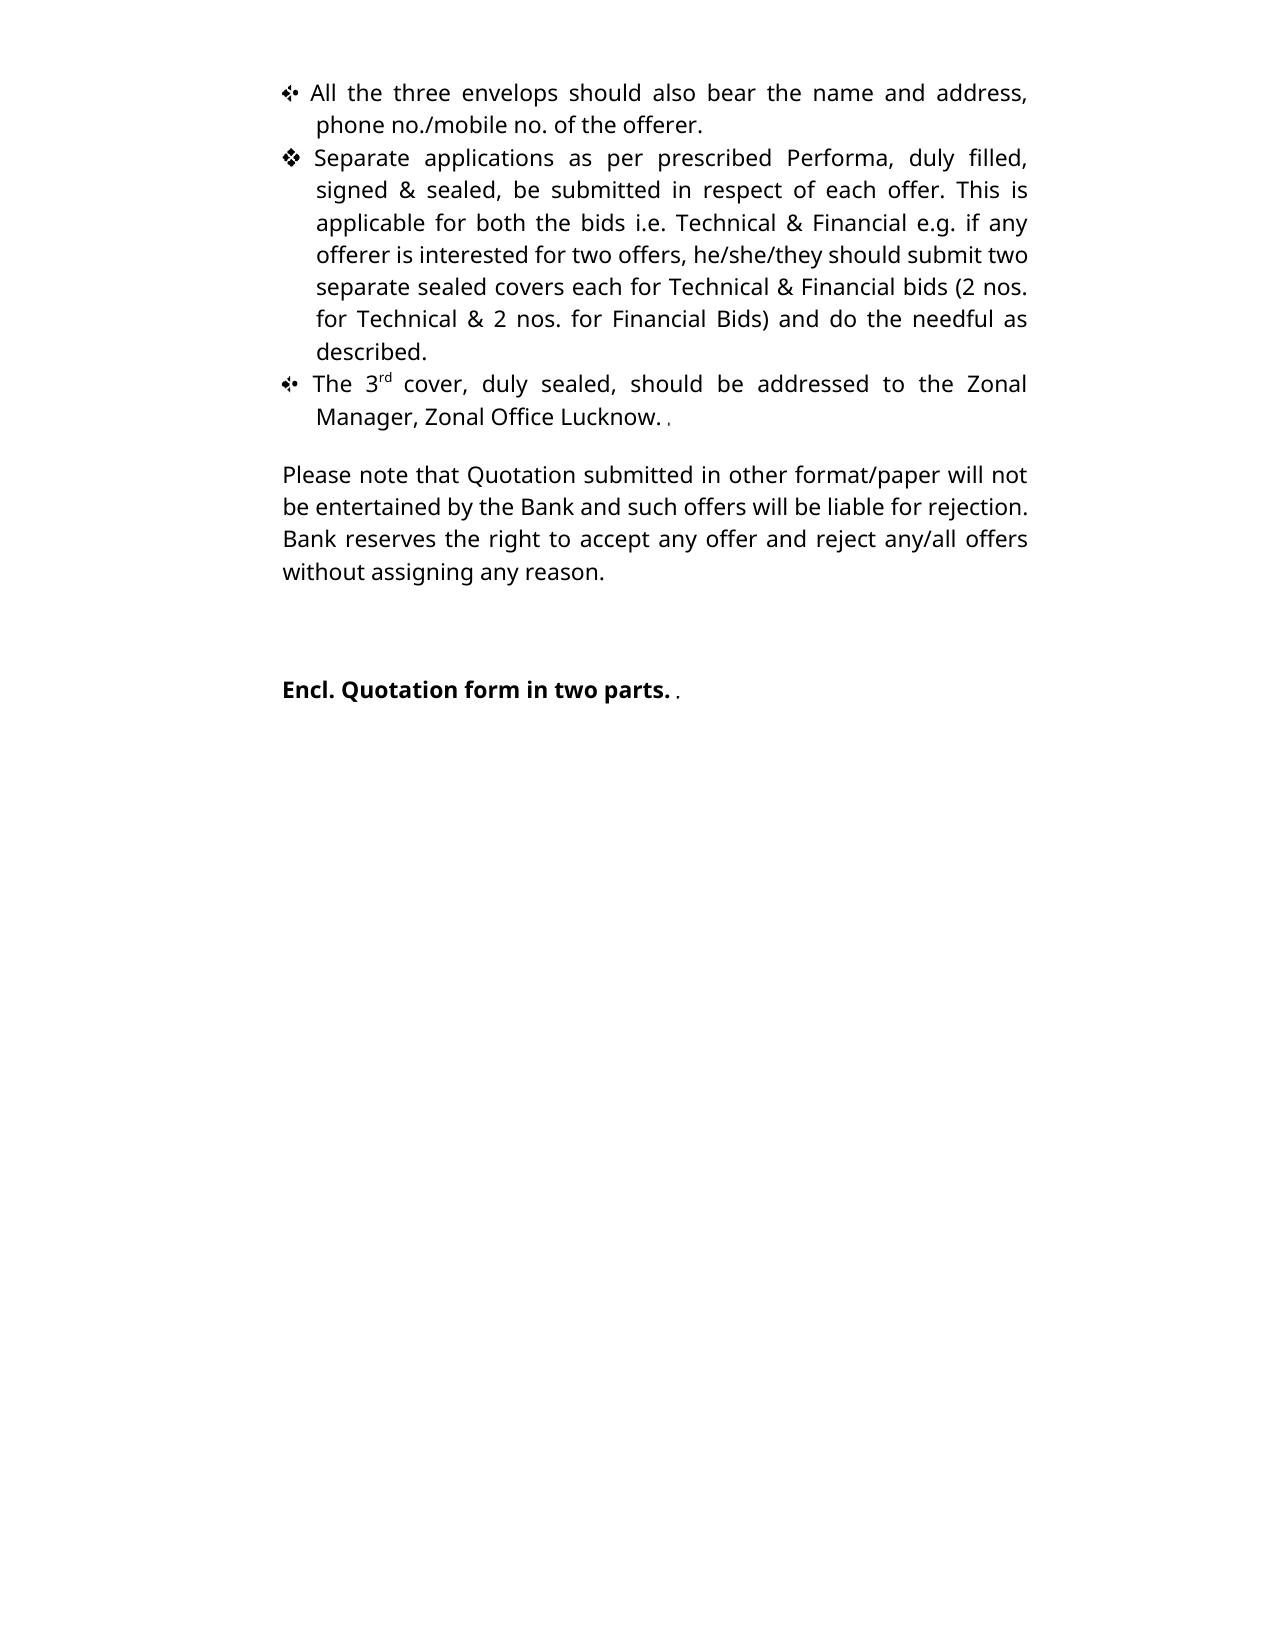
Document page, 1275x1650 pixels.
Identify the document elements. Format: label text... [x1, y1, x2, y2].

text Please note that Quotation submitted in other format/paper will not be entertained by the Bank and such offers will be liable for rejection. Bank reserves the right to accept any offer and reject any/all offers without assigning any reason. [282, 459, 1029, 587]
text Separate applications as per prescribed Performa, duly filled, signed & sealed, be submitted in respect of each offer. This is applicable for both the bids i.e. Technical & Financial e.g. if any offerer is interested for two offers, he/she/they should submit two separate sealed covers each for Technical & Financial bids (2 nos. for Technical & 2 nos. for Financial Bids) and do the needful as described. [283, 142, 1029, 367]
text Encl. Quotation form in two parts. [282, 674, 1028, 706]
picture [281, 83, 292, 102]
picture [282, 148, 300, 167]
picture [281, 376, 291, 393]
text • All the three envelops should also bear the name and address, phone no./mobile no. of the offerer. [282, 77, 1028, 140]
text • The 3rd cover, duly sealed, should be addressed to the Zonal Manager, Zonal Office Lucknow. [282, 368, 1028, 432]
